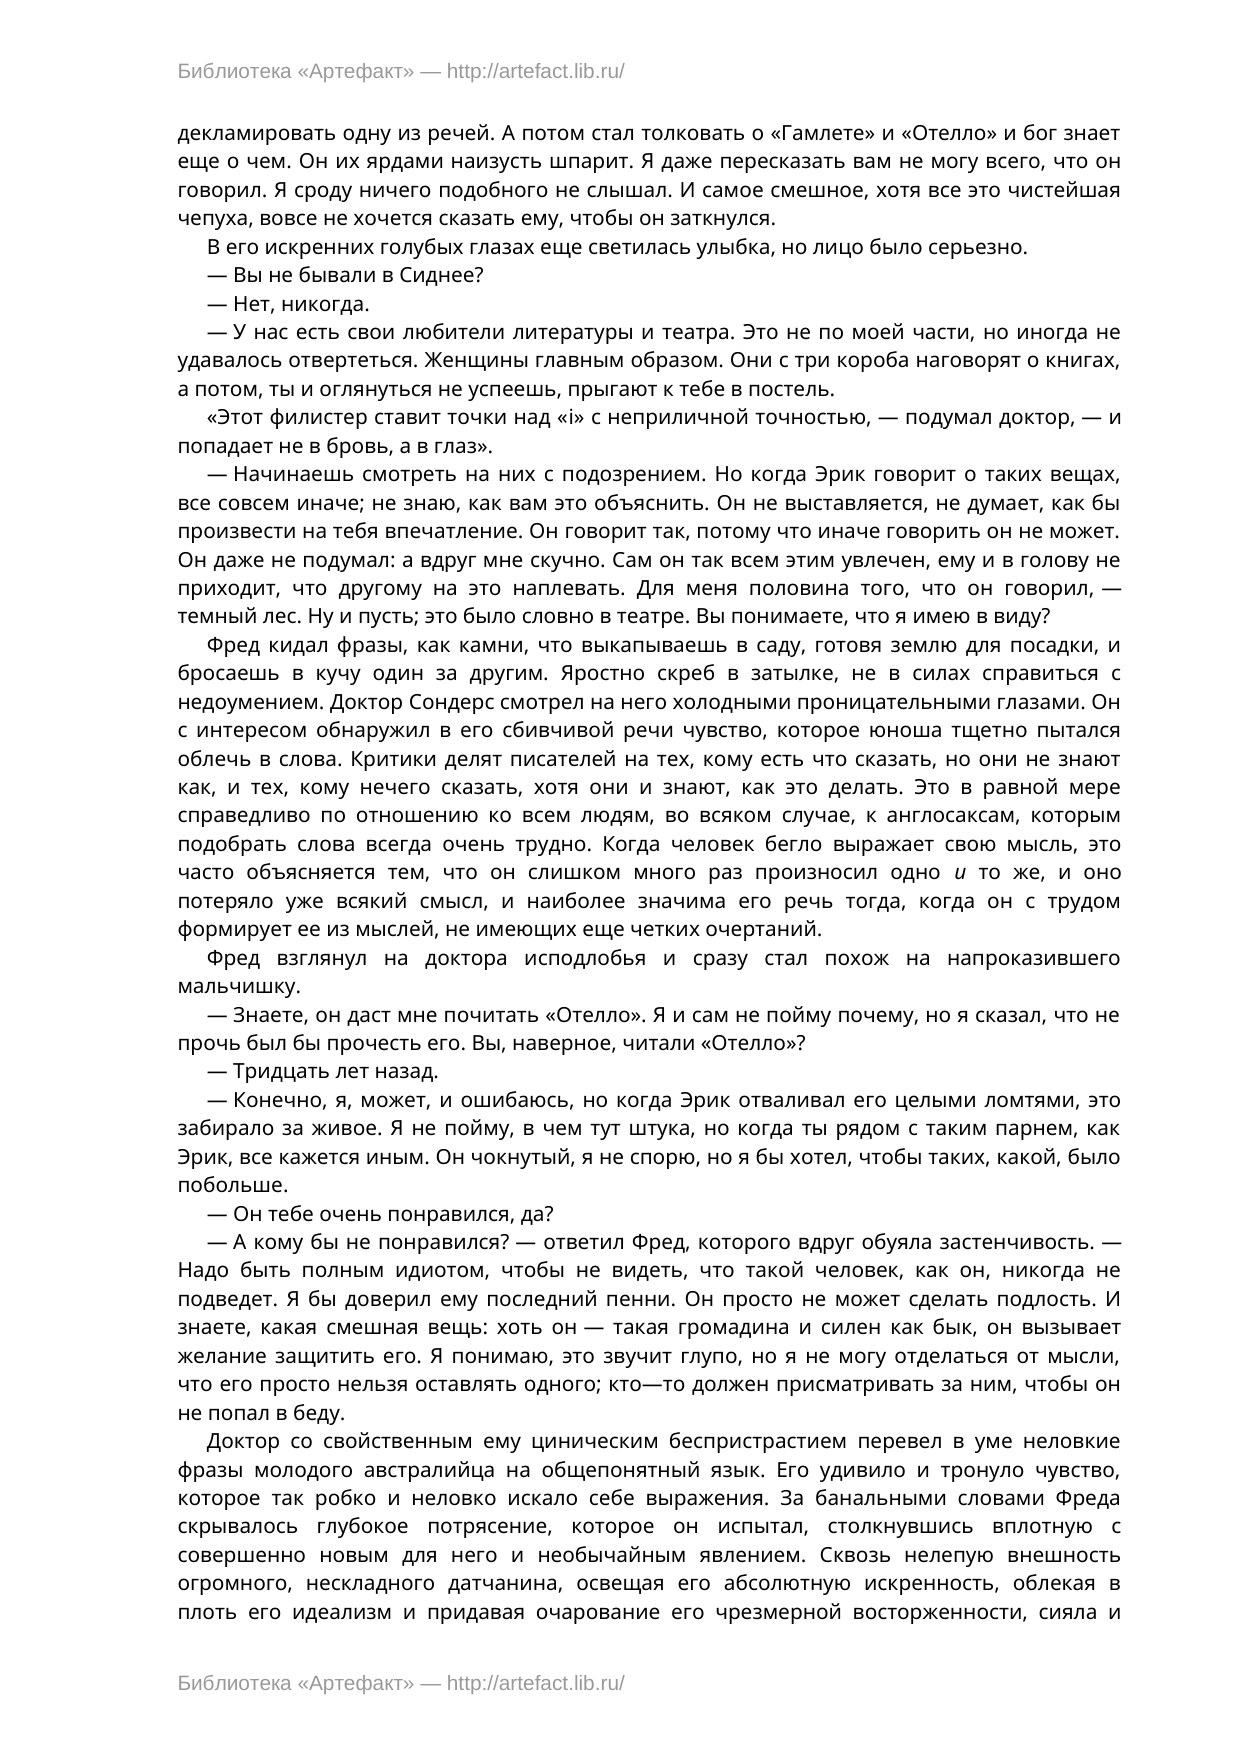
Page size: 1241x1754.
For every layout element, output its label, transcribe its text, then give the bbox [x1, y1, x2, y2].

text — Вы не бывали в Сиднее? [177, 260, 1122, 289]
text Фред взглянул на доктора исподлобья и сразу стал похож на напроказившего мальчишку. [177, 943, 1122, 1000]
text Фред кидал фразы, как камни, что выкапываешь в саду, готовя землю для посадки, и бросаешь в кучу один за другим. Яростно скреб в затылке, не в силах справиться с недоумением. Доктор Сондерс смотрел на него холодными проницательными глазами. Он с интересом обнаружил в его сбивчивой речи чувство, которое юноша тщетно пытался облечь в слова. Критики делят писателей на тех, кому есть что сказать, но они не знают как, и тех, кому нечего сказать, хотя они и знают, как это делать. Это в равной мере справедливо по отношению ко всем людям, во всяком случае, к англосаксам, которым подобрать слова всегда очень трудно. Когда человек бегло выражает свою мысль, это часто объясняется тем, что он слишком много раз произносил одно и то же, и оно потеряло уже всякий смысл, и наиболее значима его речь тогда, когда он с трудом формирует ее из мыслей, не имеющих еще четких очертаний. [177, 630, 1122, 943]
text — Начинаешь смотреть на них с подозрением. Но когда Эрик говорит о таких вещах, все совсем иначе; не знаю, как вам это объяснить. Он не выставляется, не думает, как бы произвести на тебя впечатление. Он говорит так, потому что иначе говорить он не может. Он даже не подумал: а вдруг мне скучно. Сам он так всем этим увлечен, ему и в голову не приходит, что другому на это наплевать. Для меня половина того, что он говорил, — темный лес. Ну и пусть; это было словно в театре. Вы понимаете, что я имею в виду? [177, 459, 1122, 630]
text — Знаете, он даст мне почитать «Отелло». Я и сам не пойму почему, но я сказал, что не прочь был бы прочесть его. Вы, наверное, читали «Отелло»? [177, 1000, 1122, 1057]
text — Нет, никогда. [177, 289, 1122, 317]
text — Он тебе очень понравился, да? [177, 1199, 1122, 1227]
text — У нас есть свои любители литературы и театра. Это не по моей части, но иногда не удавалось отвертеться. Женщины главным образом. Они с три короба наговорят о книгах, а потом, ты и оглянуться не успеешь, прыгают к тебе в постель. [177, 317, 1122, 402]
text В его искренних голубых глазах еще светилась улыбка, но лицо было серьезно. [177, 232, 1122, 260]
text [177, 118, 1122, 232]
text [177, 1426, 1122, 1625]
text — Конечно, я, может, и ошибаюсь, но когда Эрик отваливал его целыми ломтями, это забирало за живое. Я не пойму, в чем тут штука, но когда ты рядом с таким парнем, как Эрик, все кажется иным. Он чокнутый, я не спорю, но я бы хотел, чтобы таких, какой, было побольше. [177, 1085, 1122, 1199]
text «Этот филистер ставит точки над «i» с неприличной точностью, — подумал доктор, — и попадает не в бровь, а в глаз». [177, 402, 1122, 459]
text — А кому бы не понравился? — ответил Фред, которого вдруг обуяла застенчивость. — Надо быть полным идиотом, чтобы не видеть, что такой человек, как он, никогда не подведет. Я бы доверил ему последний пенни. Он просто не может сделать подлость. И знаете, какая смешная вещь: хоть он — такая громадина и силен как бык, он вызывает желание защитить его. Я понимаю, это звучит глупо, но я не могу отделаться от мысли, что его просто нельзя оставлять одного; кто—то должен присматривать за ним, чтобы он не попал в беду. [177, 1227, 1122, 1426]
text — Тридцать лет назад. [177, 1057, 1122, 1085]
